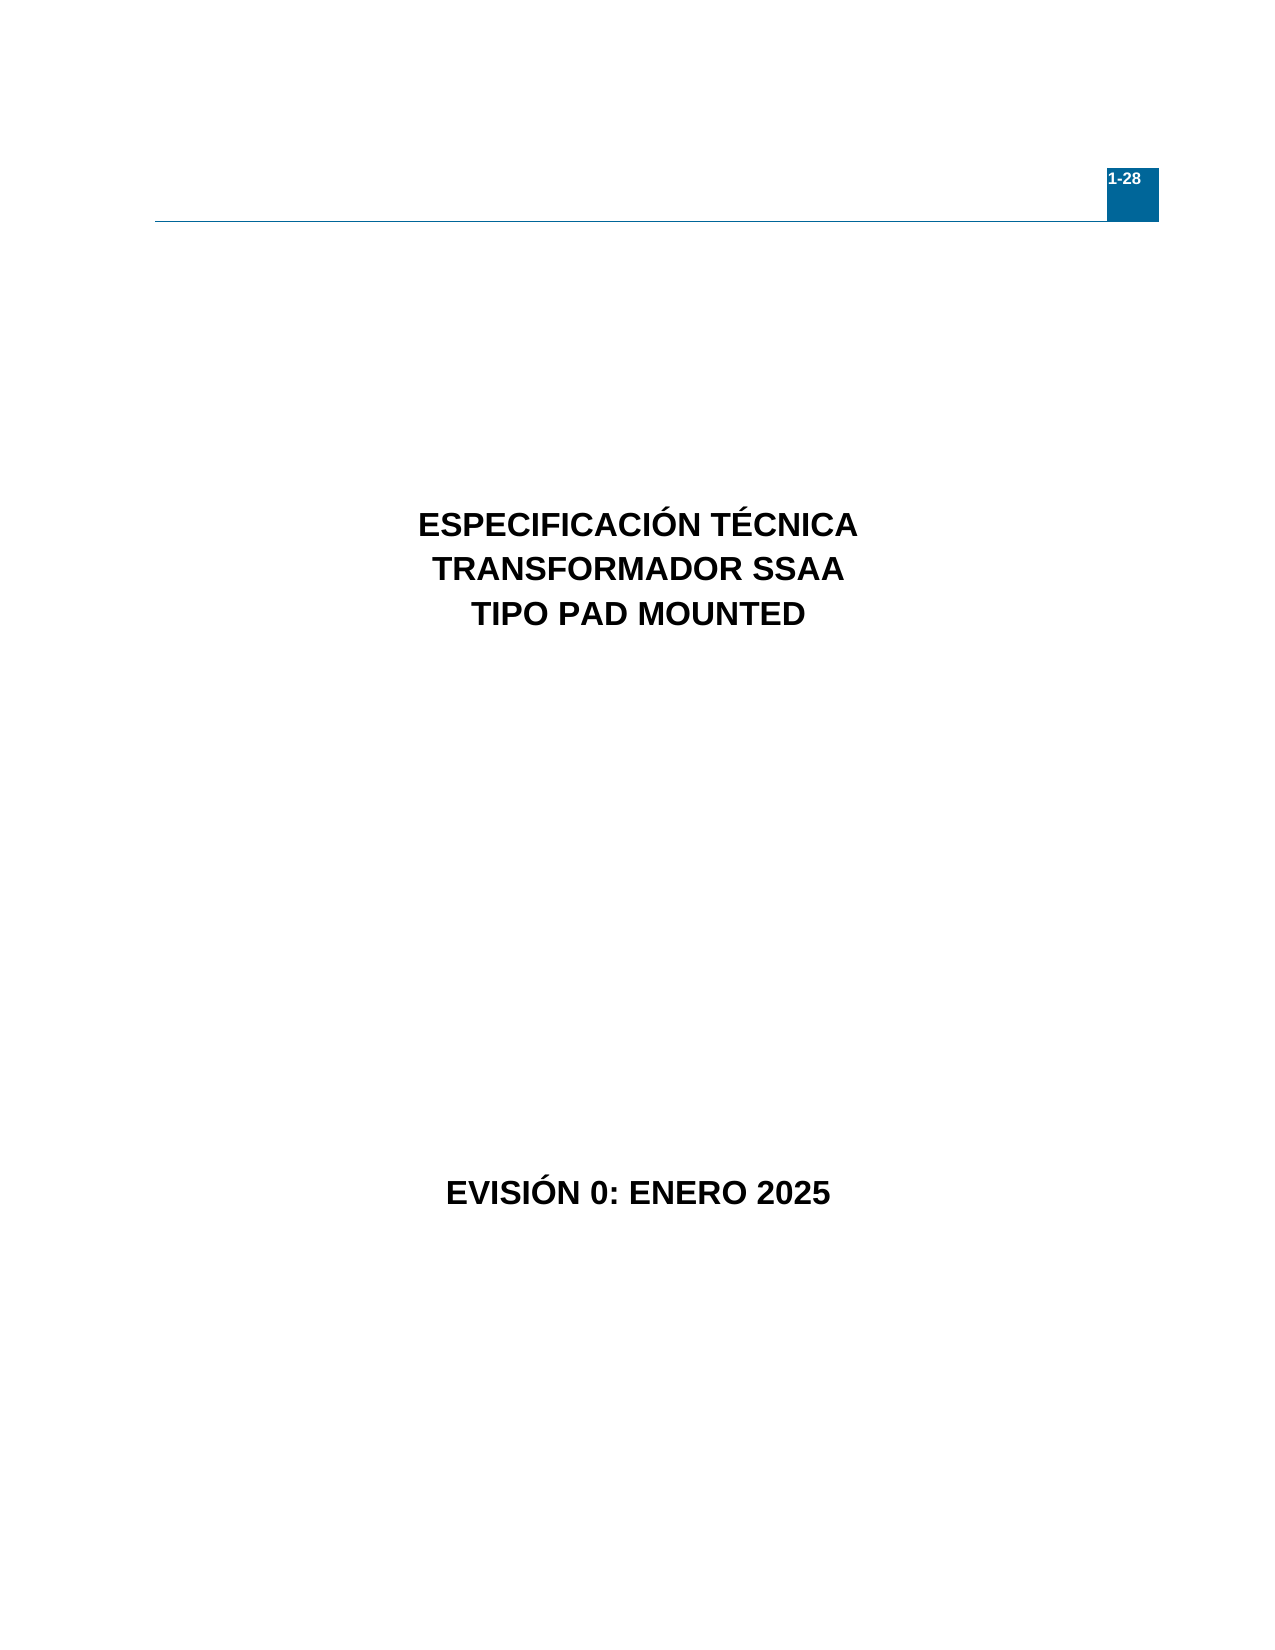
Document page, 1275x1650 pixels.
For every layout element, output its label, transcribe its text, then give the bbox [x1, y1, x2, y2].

text EVISIÓN 0: ENERO 2025 [140, 1173, 1137, 1211]
text TIPO PAD MOUNTED [195, 593, 1119, 632]
text TRANSFORMADOR SSAA [195, 549, 1119, 588]
text ESPECIFICACIÓN TÉCNICA [195, 505, 1119, 544]
